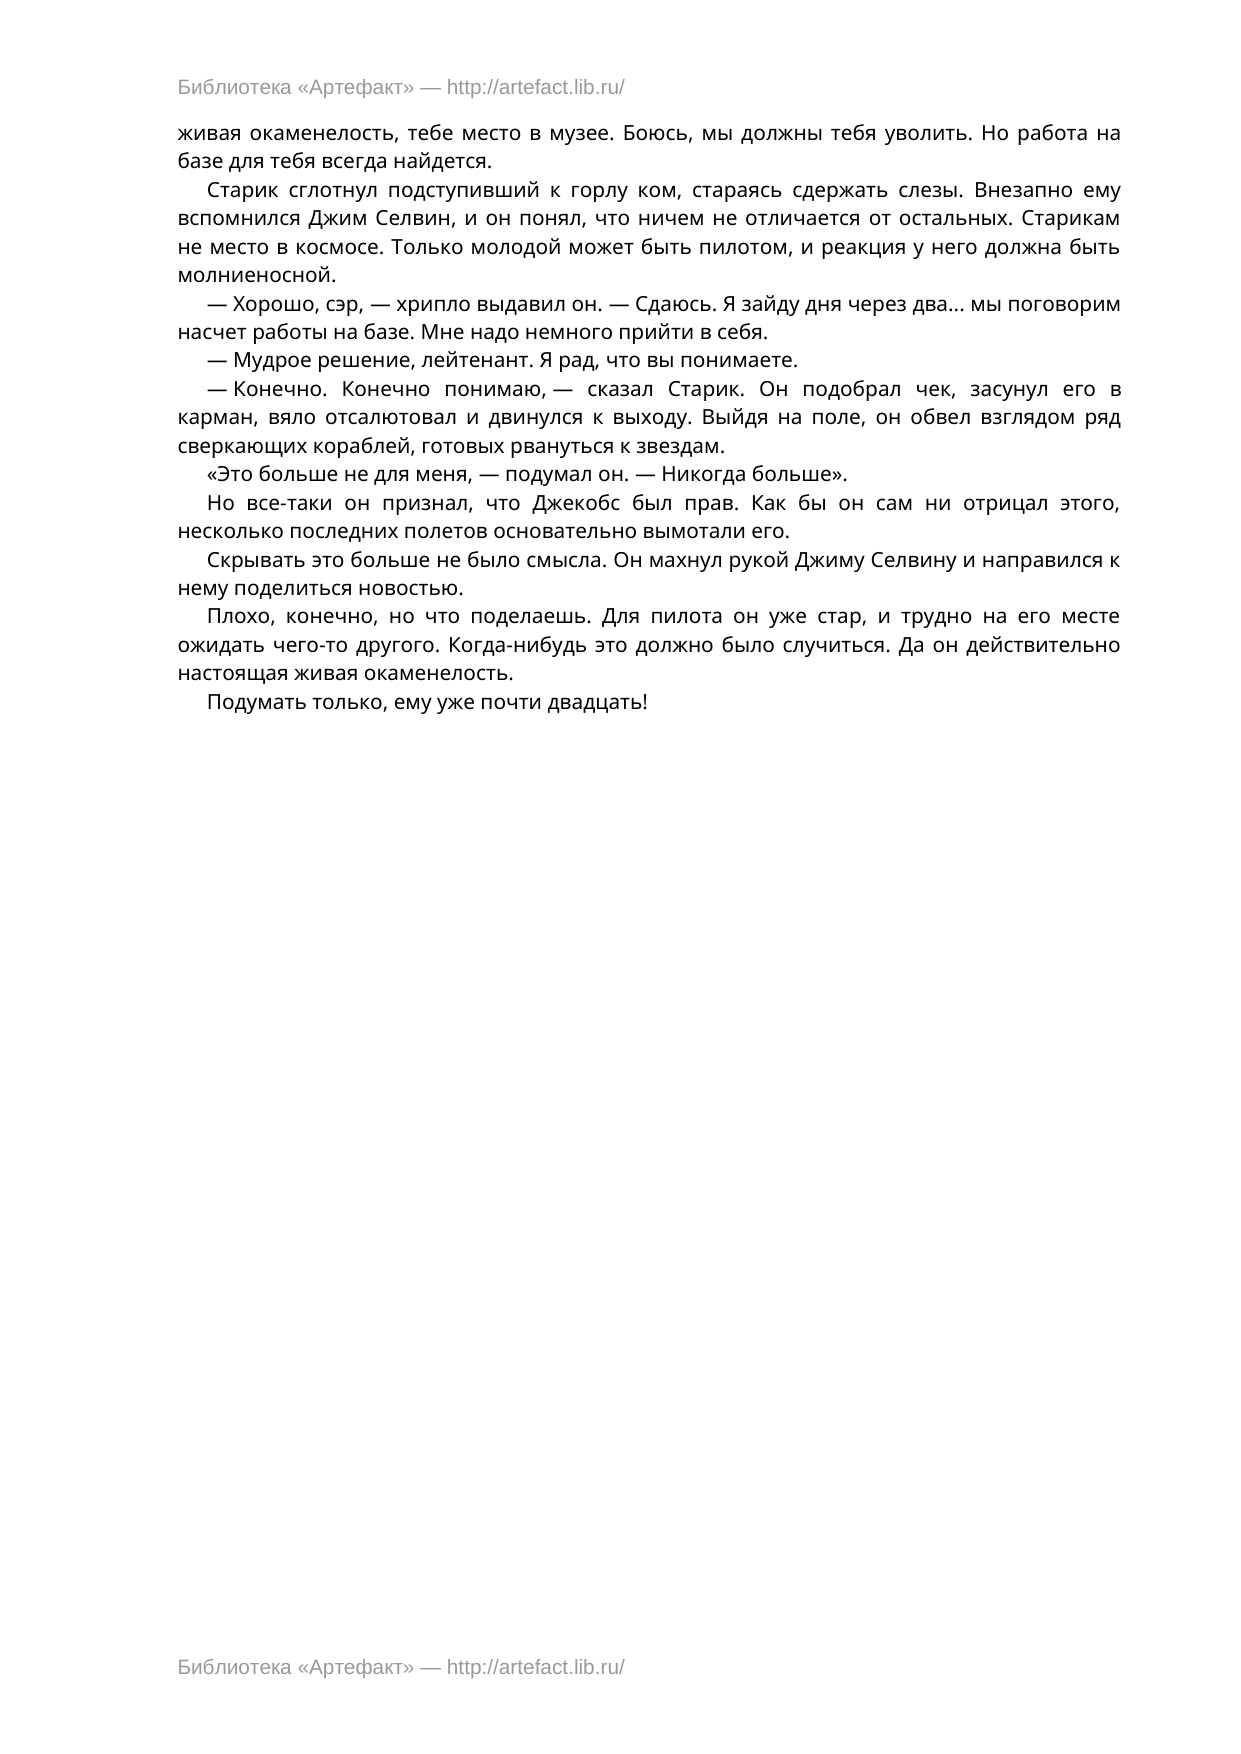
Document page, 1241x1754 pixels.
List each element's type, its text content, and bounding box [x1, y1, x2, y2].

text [177, 118, 1122, 175]
text Подумать только, ему уже почти двадцать! [177, 687, 1122, 715]
text «Это больше не для меня, — подумал он. — Никогда больше». [177, 459, 1122, 488]
text Скрывать это больше не было смысла. Он махнул рукой Джиму Селвину и направился к нему поделиться новостью. [177, 545, 1122, 602]
text — Хорошо, сэр, — хрипло выдавил он. — Сдаюсь. Я зайду дня через два... мы поговорим насчет работы на базе. Мне надо немного прийти в себя. [177, 289, 1122, 346]
text Старик сглотнул подступивший к горлу ком, стараясь сдержать слезы. Внезапно ему вспомнился Джим Селвин, и он понял, что ничем не отличается от остальных. Старикам не место в космосе. Только молодой может быть пилотом, и реакция у него должна быть молниеносной. [177, 175, 1122, 289]
text Но все-таки он признал, что Джекобс был прав. Как бы он сам ни отрицал этого, несколько последних полетов основательно вымотали его. [177, 488, 1122, 545]
text — Конечно. Конечно понимаю, — сказал Старик. Он подобрал чек, засунул его в карман, вяло отсалютовал и двинулся к выходу. Выйдя на поле, он обвел взглядом ряд сверкающих кораблей, готовых рвануться к звездам. [177, 374, 1122, 459]
text Плохо, конечно, но что поделаешь. Для пилота он уже стар, и трудно на его месте ожидать чего-то другого. Когда-нибудь это должно было случиться. Да он действительно настоящая живая окаменелость. [177, 602, 1122, 687]
text — Мудрое решение, лейтенант. Я рад, что вы понимаете. [177, 346, 1122, 374]
